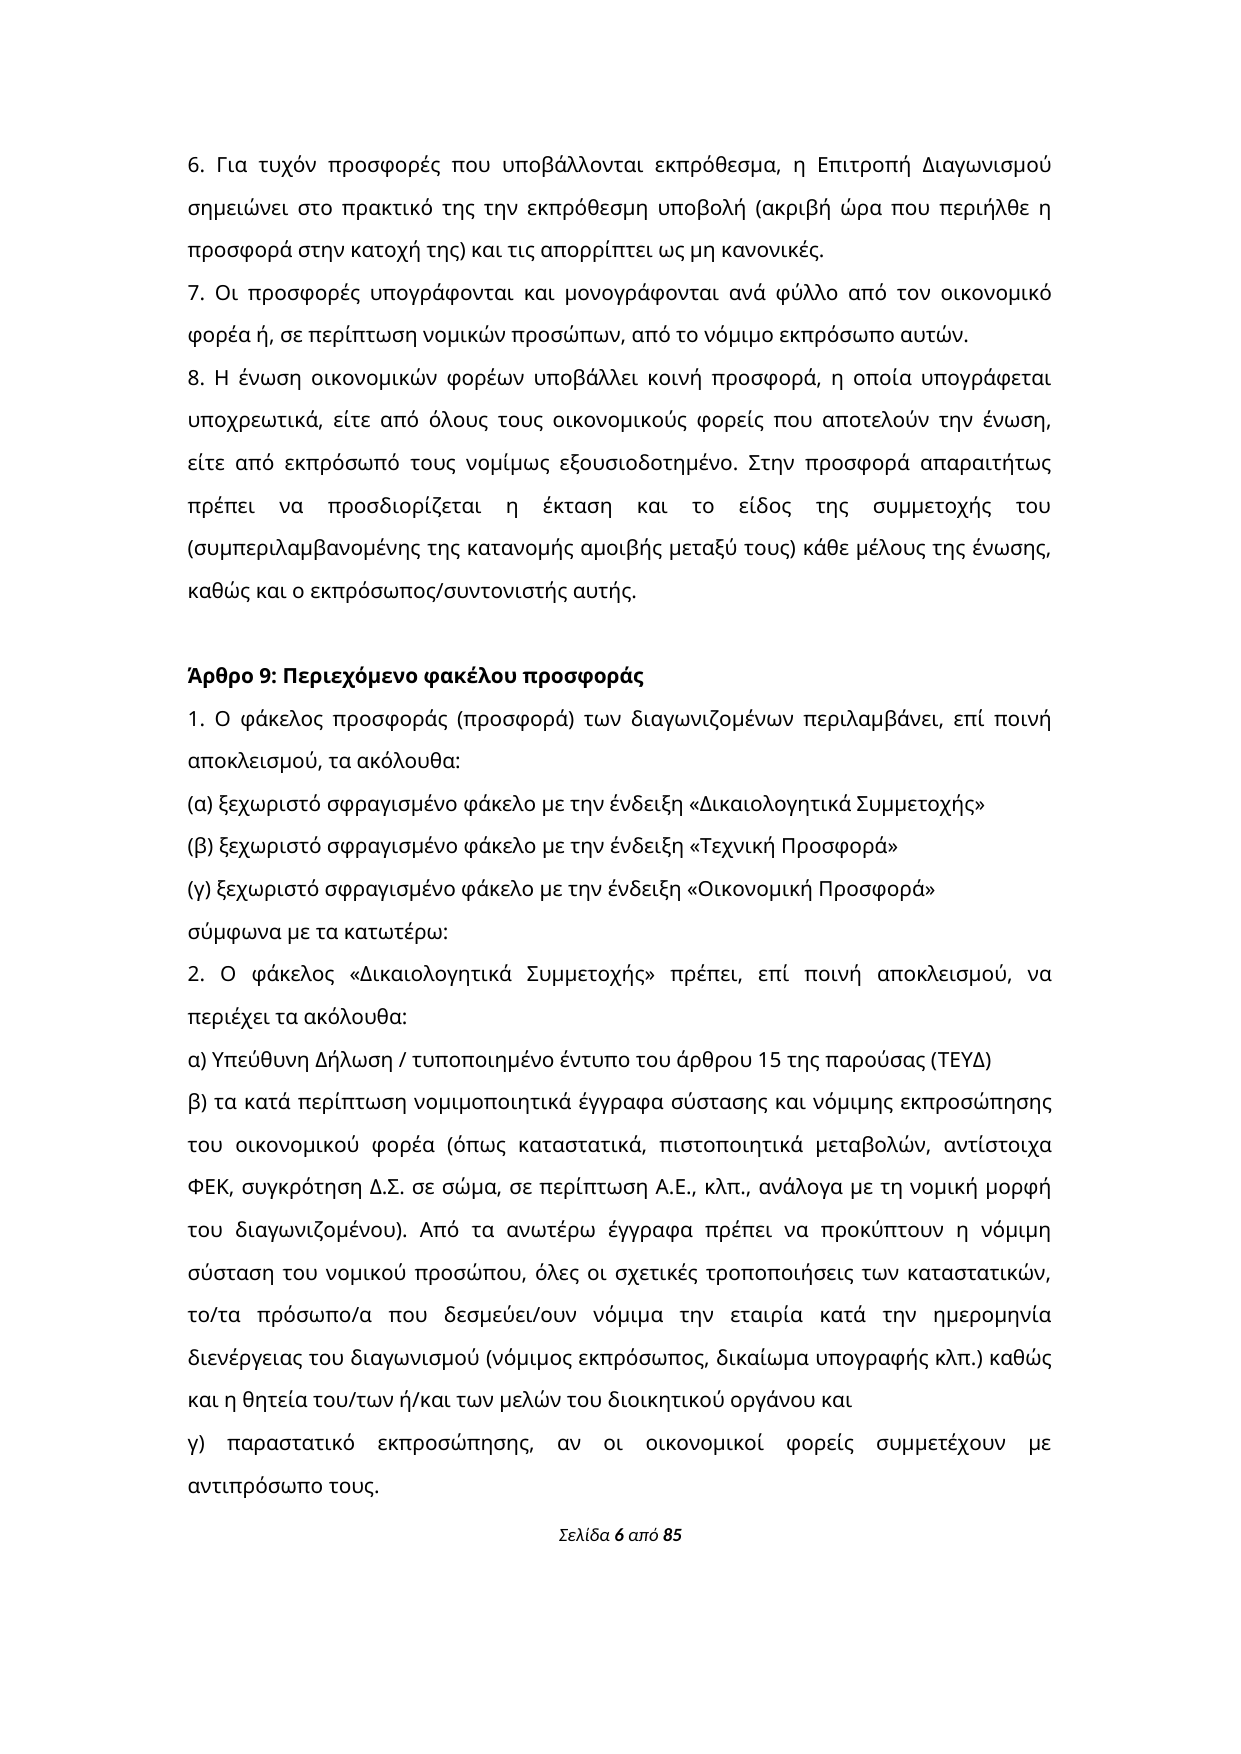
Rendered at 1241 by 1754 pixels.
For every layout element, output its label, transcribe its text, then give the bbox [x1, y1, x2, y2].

text (α) ξεχωριστό σφραγισμένο φάκελο με την ένδειξη «Δικαιολογητικά Συμμετοχής» [187, 789, 1053, 817]
text 2. Ο φάκελος «Δικαιολογητικά Συμμετοχής» πρέπει, επί ποινή αποκλεισμού, να περιέχει τα ακόλουθα: [187, 959, 1053, 1031]
text 6. Για τυχόν προσφορές που υποβάλλονται εκπρόθεσμα, η Επιτροπή Διαγωνισμού σημειώνει στο πρακτικό της την εκπρόθεσμη υποβολή (ακριβή ώρα που περιήλθε η προσφορά στην κατοχή της) και τις απορρίπτει ως μη κανονικές. [187, 150, 1053, 264]
text σύμφωνα με τα κατωτέρω: [187, 917, 1053, 945]
text γ) παραστατικό εκπροσώπησης, αν οι οικονομικοί φορείς συμμετέχουν με αντιπρόσωπο τους. [187, 1428, 1053, 1499]
text (γ) ξεχωριστό σφραγισμένο φάκελο με την ένδειξη «Οικονομική Προσφορά» [187, 874, 1053, 903]
text β) τα κατά περίπτωση νομιμοποιητικά έγγραφα σύστασης και νόμιμης εκπροσώπησης του οικονομικού φορέα (όπως καταστατικά, πιστοποιητικά μεταβολών, αντίστοιχα ΦΕΚ, συγκρότηση Δ.Σ. σε σώμα, σε περίπτωση Α.Ε., κλπ., ανάλογα με τη νομική μορφή του διαγωνιζομένου). Από τα ανωτέρω έγγραφα πρέπει να προκύπτουν η νόμιμη σύσταση του νομικού προσώπου, όλες οι σχετικές τροποποιήσεις των καταστατικών, το/τα πρόσωπο/α που δεσμεύει/ουν νόμιμα την εταιρία κατά την ημερομηνία διενέργειας του διαγωνισμού (νόμιμος εκπρόσωπος, δικαίωμα υπογραφής κλπ.) καθώς και η θητεία του/των ή/και των μελών του διοικητικού οργάνου και [187, 1087, 1053, 1414]
text 1. Ο φάκελος προσφοράς (προσφορά) των διαγωνιζομένων περιλαμβάνει, επί ποινή αποκλεισμού, τα ακόλουθα: [187, 704, 1053, 775]
text Άρθρο 9: Περιεχόμενο φακέλου προσφοράς [187, 661, 1053, 690]
text (β) ξεχωριστό σφραγισμένο φάκελο με την ένδειξη «Τεχνική Προσφορά» [187, 832, 1053, 860]
text 7. Οι προσφορές υπογράφονται και μονογράφονται ανά φύλλο από τον οικονομικό φορέα ή, σε περίπτωση νομικών προσώπων, από το νόμιμο εκπρόσωπο αυτών. [187, 278, 1053, 349]
text 8. Η ένωση οικονομικών φορέων υποβάλλει κοινή προσφορά, η οποία υπογράφεται υποχρεωτικά, είτε από όλους τους οικονομικούς φορείς που αποτελούν την ένωση, είτε από εκπρόσωπό τους νομίμως εξουσιοδοτημένο. Στην προσφορά απαραιτήτως πρέπει να προσδιορίζεται η έκταση και το είδος της συμμετοχής του (συμπεριλαμβανομένης της κατανομής αμοιβής μεταξύ τους) κάθε μέλους της ένωσης, καθώς και ο εκπρόσωπος/συντονιστής αυτής. [187, 363, 1053, 604]
text α) Υπεύθυνη Δήλωση / τυποποιημένο έντυπο του άρθρου 15 της παρούσας (TEYΔ) [187, 1045, 1053, 1073]
